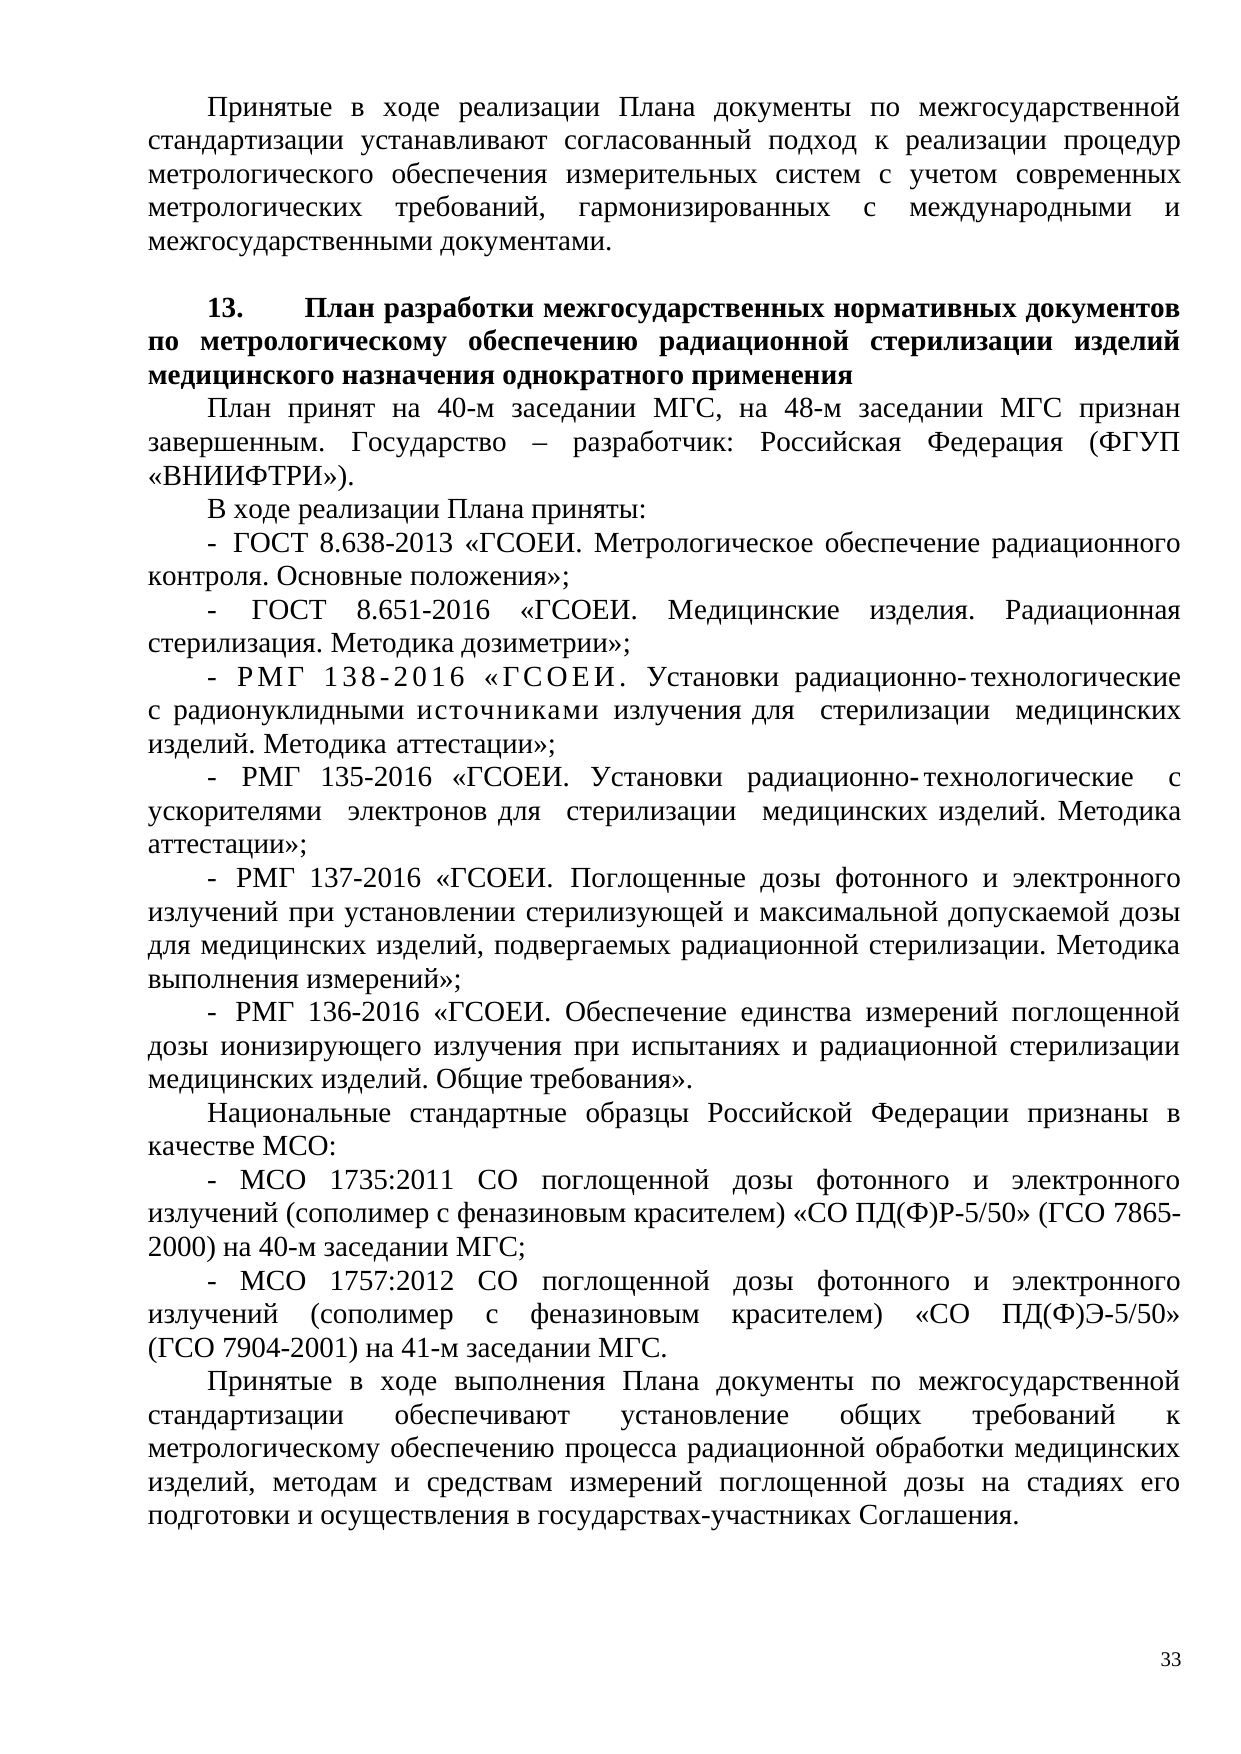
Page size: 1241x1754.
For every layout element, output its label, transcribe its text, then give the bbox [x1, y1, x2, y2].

text - МСО 1735:2011 СО поглощенной дозы фотонного и электронного излучений (сополимер с феназиновым красителем) «СО ПД(Ф)Р-5/50» (ГСО 7865-2000) на 40-м заседании МГС; [148, 1162, 1181, 1263]
list РМГ 137-2016 «ГСОЕИ. Поглощенные дозы фотонного и электронного излучений при установлении стерилизующей и максимальной допускаемой дозы для медицинских изделий, подвергаемых радиационной стерилизации. Методика выполнения измерений»; [148, 860, 1181, 994]
list В ходе реализации Плана приняты: [148, 491, 1181, 525]
list ГОСТ 8.651-2016 «ГСОЕИ. Медицинские изделия. Радиационная стерилизация. Методика дозиметрии»; [148, 592, 1181, 659]
list ГОСТ 8.638-2013 «ГСОЕИ. Метрологическое обеспечение радиационного контроля. Основные положения»; [148, 525, 1181, 592]
list План разработки межгосударственных нормативных документов по метрологическому обеспечению радиационной стерилизации изделий медицинского назначения однократного применения [148, 290, 1181, 391]
list План принят на 40-м заседании МГС, на 48-м заседании МГС признан завершенным. Государство – разработчик: Российская Федерация (ФГУП «ВНИИФТРИ»). [148, 391, 1181, 491]
list РМГ 136-2016 «ГСОЕИ. Обеспечение единства измерений поглощенной дозы ионизирующего излучения при испытаниях и радиационной стерилизации медицинских изделий. Общие требования». [148, 994, 1181, 1095]
text Принятые в ходе реализации Плана документы по межгосударственной стандартизации устанавливают согласованный подход к реализации процедур метрологического обеспечения измерительных систем с учетом современных метрологических требований, гармонизированных с международными и межгосударственными документами. [148, 89, 1181, 256]
list РМГ 135-2016 «ГСОЕИ. Установки радиационно-технологические с ускорителями электронов для стерилизации медицинских изделий. Методика аттестации»; [148, 759, 1181, 860]
list Принятые в ходе выполнения Плана документы по межгосударственной стандартизации обеспечивают установление общих требований к метрологическому обеспечению процесса радиационной обработки медицинских изделий, методам и средствам измерений поглощенной дозы на стадиях его подготовки и осуществления в государствах-участниках Соглашения. [148, 1363, 1181, 1531]
text Национальные стандартные образцы Российской Федерации признаны в качестве МСО: [148, 1095, 1181, 1162]
text - МСО 1757:2012 СО поглощенной дозы фотонного и электронного излучений (сополимер с феназиновым красителем) «СО ПД(Ф)Э-5/50» (ГСО 7904-2001) на 41-м заседании МГС. [148, 1263, 1181, 1363]
list РМГ 138-2016 «ГСОЕИ. Установки радиационно-технологические с радионуклидными источниками излучения для стерилизации медицинских изделий. Методика аттестации»; [148, 659, 1181, 759]
